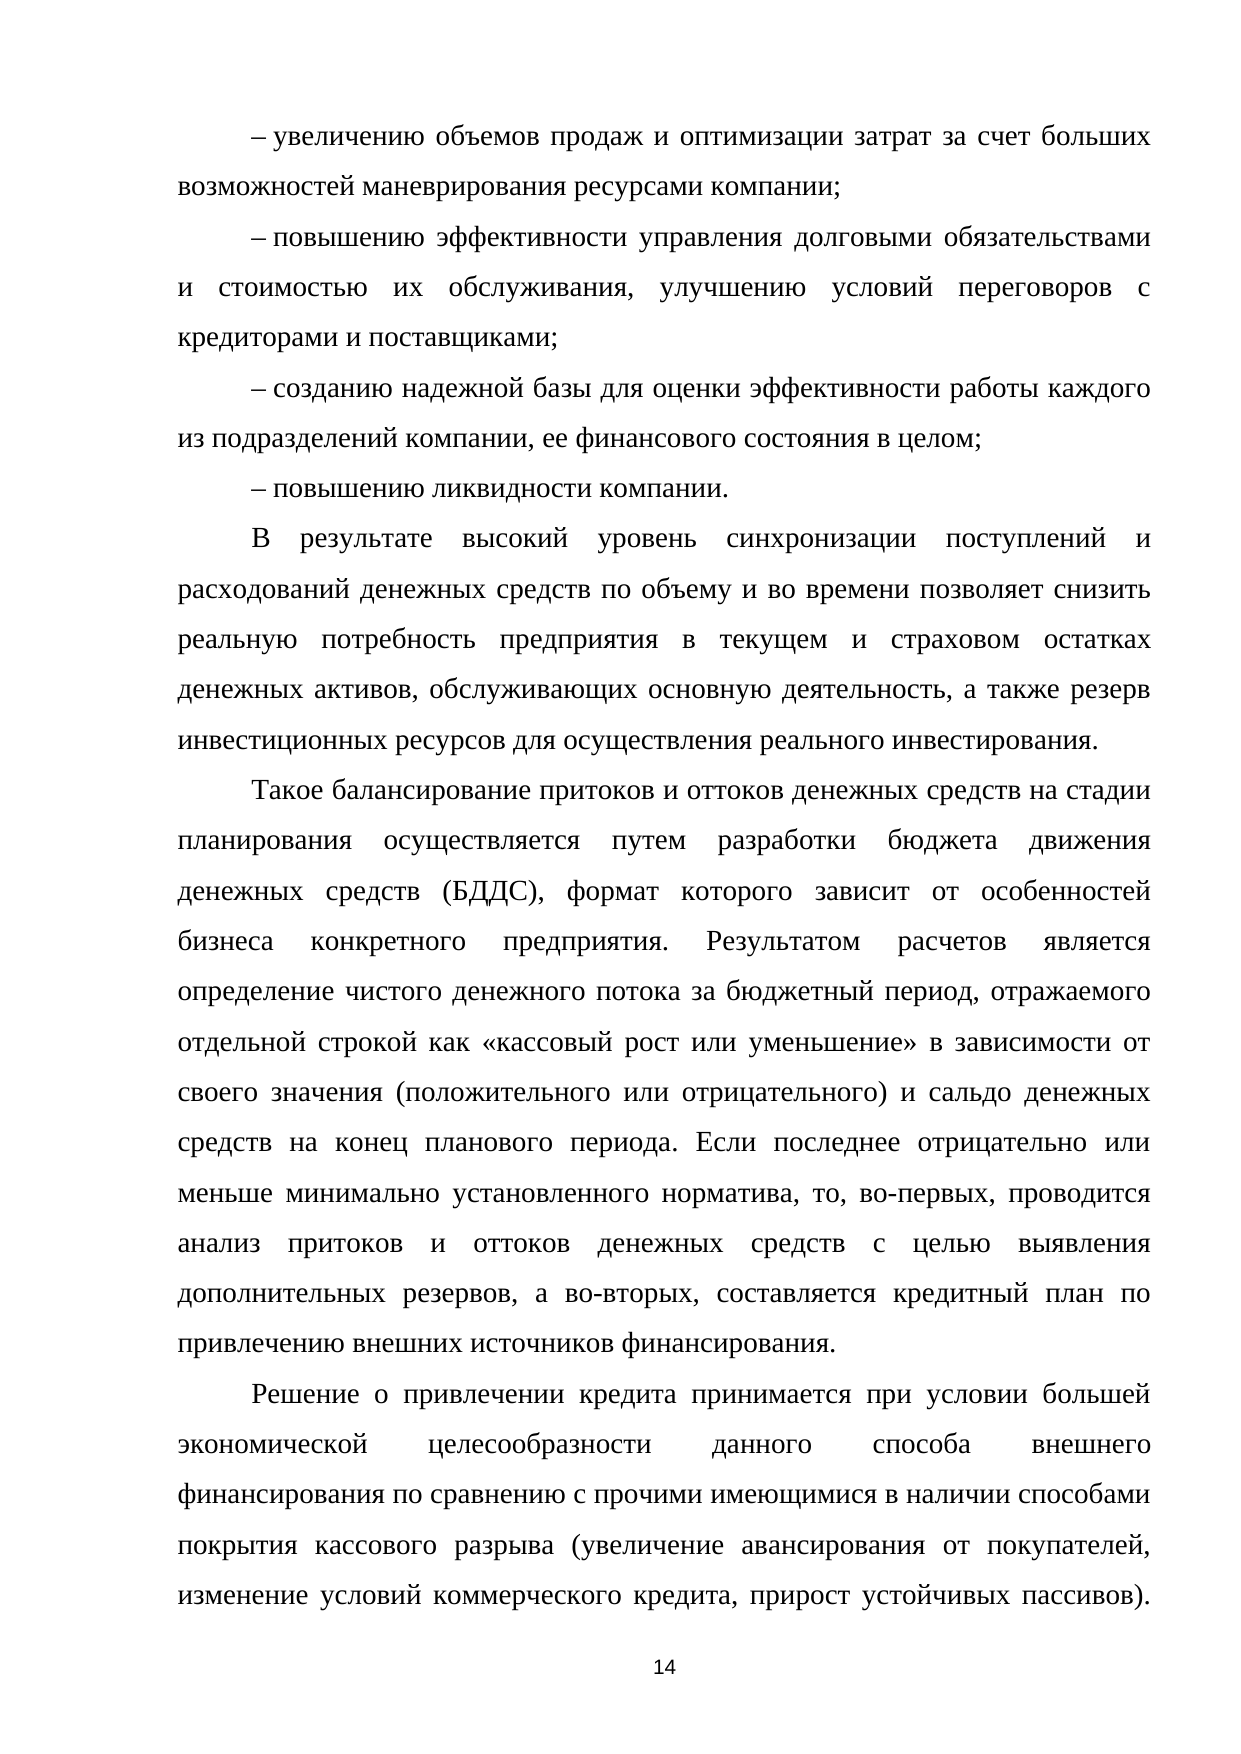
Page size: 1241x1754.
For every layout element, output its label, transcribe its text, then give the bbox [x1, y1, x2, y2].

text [177, 1376, 1152, 1611]
text – увеличению объемов продаж и оптимизации затрат за счет больших возможностей маневрирования ресурсами компании; [177, 118, 1152, 202]
text – созданию надежной базы для оценки эффективности работы каждого из подразделений компании, ее финансового состояния в целом; [177, 370, 1152, 453]
text – повышению эффективности управления долговыми обязательствами и стоимостью их обслуживания, улучшению условий переговоров с кредиторами и поставщиками; [177, 219, 1152, 353]
text В результате высокий уровень синхронизации поступлений и расходований денежных средств по объему и во времени позволяет снизить реальную потребность предприятия в текущем и страховом остатках денежных активов, обслуживающих основную деятельность, а также резерв инвестиционных ресурсов для осуществления реального инвестирования. [177, 521, 1152, 755]
text – повышению ликвидности компании. [177, 470, 1152, 504]
text Такое балансирование притоков и оттоков денежных средств на стадии планирования осуществляется путем разработки бюджета движения денежных средств (БДДС), формат которого зависит от особенностей бизнеса конкретного предприятия. Результатом расчетов является определение чистого денежного потока за бюджетный период, отражаемого отдельной строкой как «кассовый рост или уменьшение» в зависимости от своего значения (положительного или отрицательного) и сальдо денежных средств на конец планового периода. Если последнее отрицательно или меньше минимально установленного норматива, то, во-первых, проводится анализ притоков и оттоков денежных средств с целью выявления дополнительных резервов, а во-вторых, составляется кредитный план по привлечению внешних источников финансирования. [177, 772, 1152, 1359]
